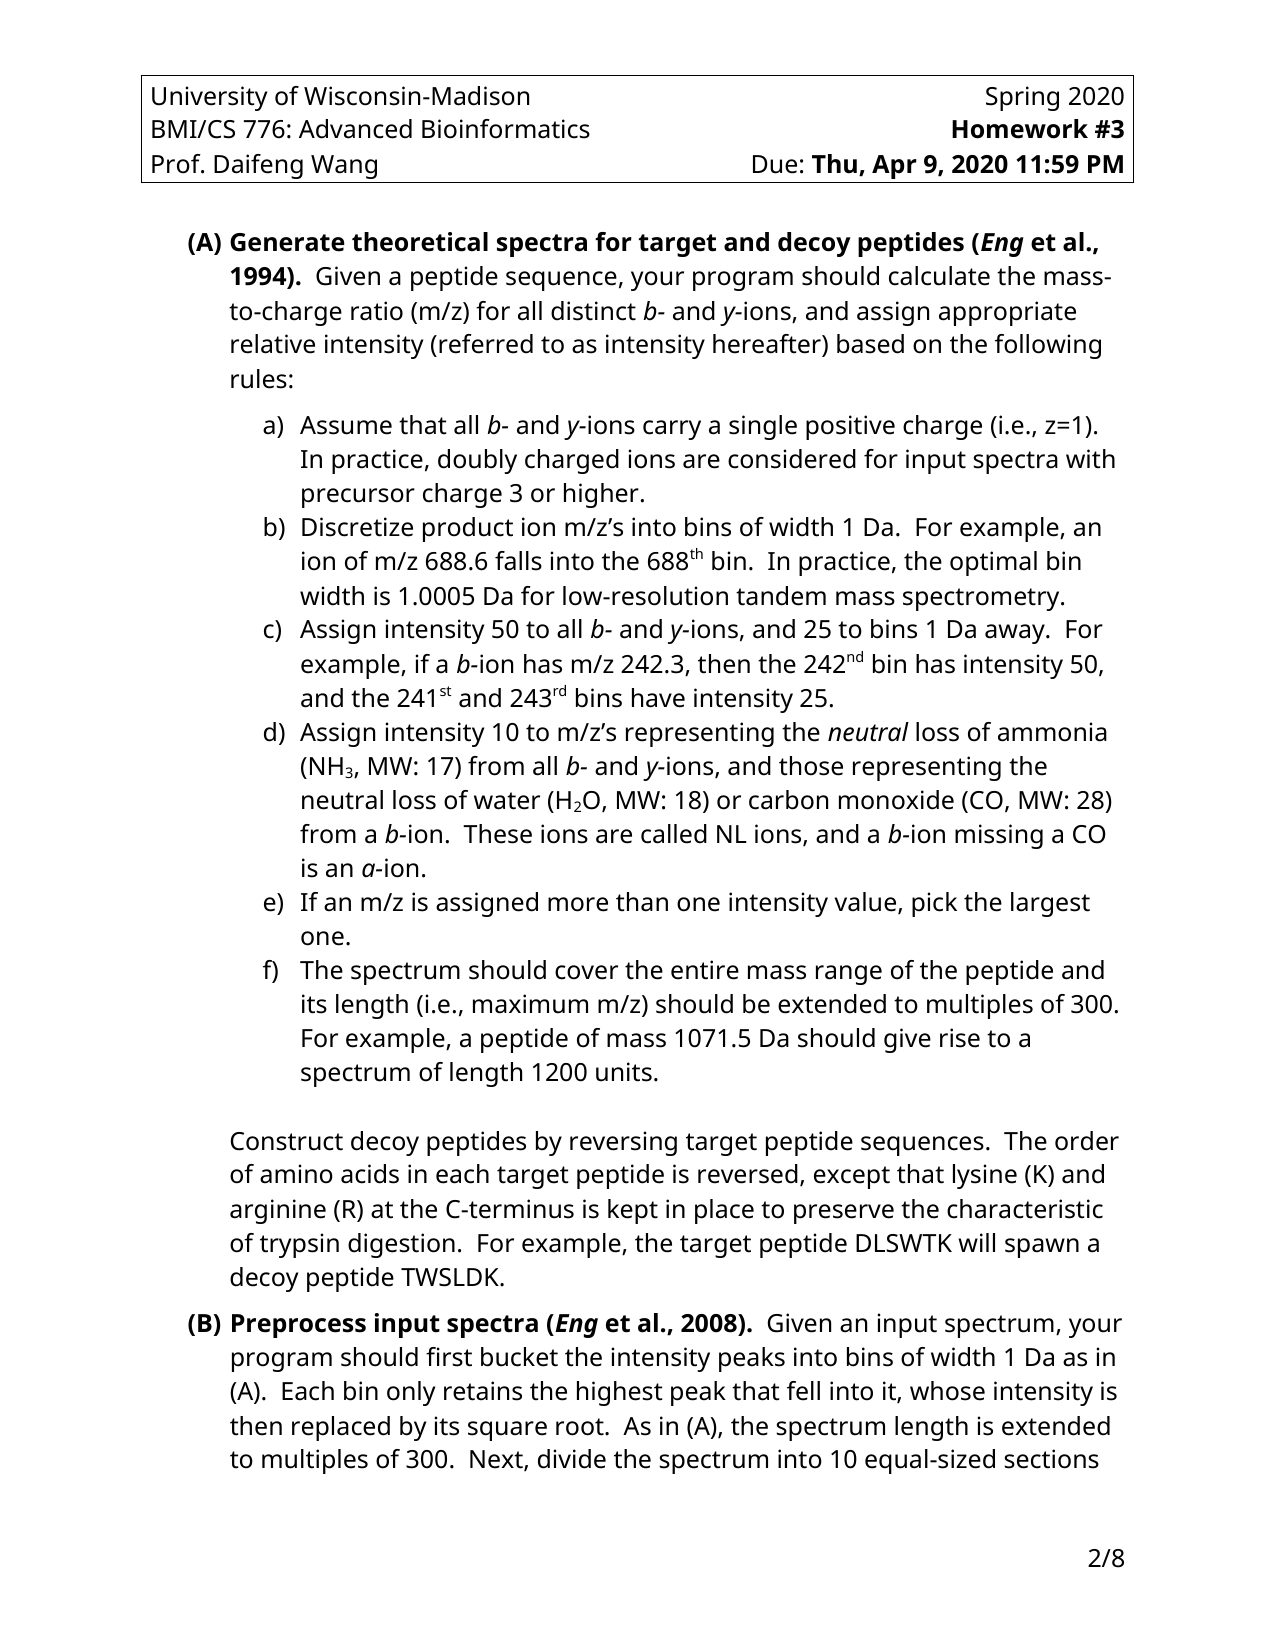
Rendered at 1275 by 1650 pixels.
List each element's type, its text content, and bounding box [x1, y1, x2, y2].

list Assume that all b- and y-ions carry a single positive charge (i.e., z=1). In practice, doubly charged ions are considered for input spectra with precursor charge 3 or higher. [262, 408, 1125, 510]
list The spectrum should cover the entire mass range of the peptide and its length (i.e., maximum m/z) should be extended to multiples of 300. For example, a peptide of mass 1071.5 Da should give rise to a spectrum of length 1200 units. [262, 953, 1125, 1089]
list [187, 1306, 1125, 1476]
list If an m/z is assigned more than one intensity value, pick the largest one. [262, 885, 1125, 953]
text Construct decoy peptides by reversing target peptide sequences. The order of amino acids in each target peptide is reversed, except that lysine (K) and arginine (R) at the C-terminus is kept in place to preserve the characteristic of trypsin digestion. For example, the target peptide DLSWTK will spawn a decoy peptide TWSLDK. [229, 1123, 1125, 1293]
list Assign intensity 10 to m/z’s representing the neutral loss of ammonia (NH3, MW: 17) from all b- and y-ions, and those representing the neutral loss of water (H2O, MW: 18) or carbon monoxide (CO, MW: 28) from a b-ion. These ions are called NL ions, and a b-ion missing a CO is an a-ion. [262, 714, 1125, 885]
list Assign intensity 50 to all b- and y-ions, and 25 to bins 1 Da away. For example, if a b-ion has m/z 242.3, then the 242nd bin has intensity 50, and the 241st and 243rd bins have intensity 25. [262, 612, 1125, 714]
list Generate theoretical spectra for target and decoy peptides (Eng et al., 1994). Given a peptide sequence, your program should calculate the mass-to-charge ratio (m/z) for all distinct b- and y-ions, and assign appropriate relative intensity (referred to as intensity hereafter) based on the following rules: [187, 225, 1125, 395]
list Discretize product ion m/z’s into bins of width 1 Da. For example, an ion of m/z 688.6 falls into the 688th bin. In practice, the optimal bin width is 1.0005 Da for low-resolution tandem mass spectrometry. [262, 510, 1125, 612]
